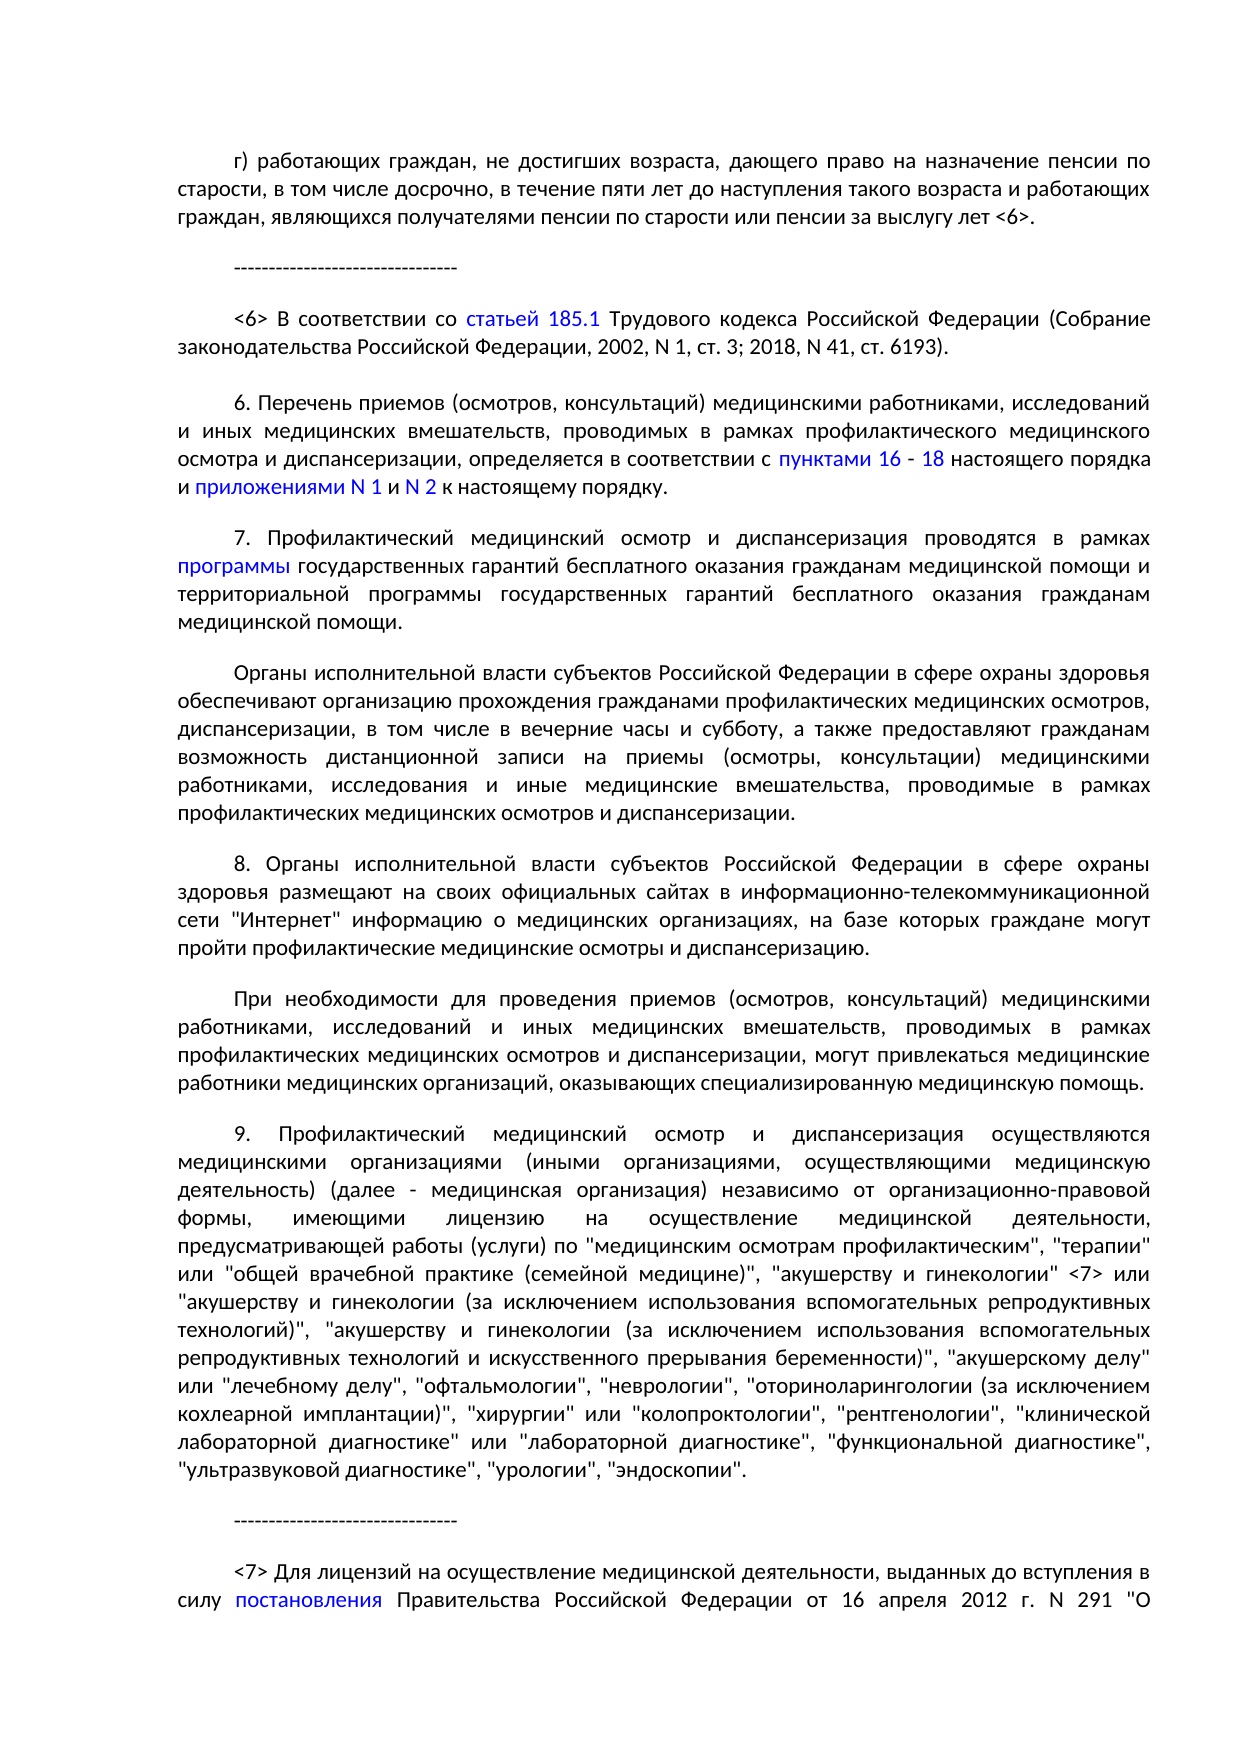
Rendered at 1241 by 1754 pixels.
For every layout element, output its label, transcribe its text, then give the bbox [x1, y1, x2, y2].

text 8. Органы исполнительной власти субъектов Российской Федерации в сфере охраны здоровья размещают на своих официальных сайтах в информационно-телекоммуникационной сети "Интернет" информацию о медицинских организациях, на базе которых граждане могут пройти профилактические медицинские осмотры и диспансеризацию. [177, 849, 1152, 961]
text г) работающих граждан, не достигших возраста, дающего право на назначение пенсии по старости, в том числе досрочно, в течение пяти лет до наступления такого возраста и работающих граждан, являющихся получателями пенсии по старости или пенсии за выслугу лет <6>. [177, 146, 1152, 230]
text <6> В соответствии со статьей 185.1 Трудового кодекса Российской Федерации (Собрание законодательства Российской Федерации, 2002, N 1, ст. 3; 2018, N 41, ст. 6193). [177, 304, 1152, 360]
text При необходимости для проведения приемов (осмотров, консультаций) медицинскими работниками, исследований и иных медицинских вмешательств, проводимых в рамках профилактических медицинских осмотров и диспансеризации, могут привлекаться медицинские работники медицинских организаций, оказывающих специализированную медицинскую помощь. [177, 984, 1152, 1096]
text 7. Профилактический медицинский осмотр и диспансеризация проводятся в рамках программы государственных гарантий бесплатного оказания гражданам медицинской помощи и территориальной программы государственных гарантий бесплатного оказания гражданам медицинской помощи. [177, 523, 1152, 635]
text -------------------------------- [177, 253, 1152, 281]
text -------------------------------- [177, 1506, 1152, 1534]
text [177, 1557, 1152, 1613]
text 6. Перечень приемов (осмотров, консультаций) медицинскими работниками, исследований и иных медицинских вмешательств, проводимых в рамках профилактического медицинского осмотра и диспансеризации, определяется в соответствии с пунктами 16 - 18 настоящего порядка и приложениями N 1 и N 2 к настоящему порядку. [177, 388, 1152, 500]
text Органы исполнительной власти субъектов Российской Федерации в сфере охраны здоровья обеспечивают организацию прохождения гражданами профилактических медицинских осмотров, диспансеризации, в том числе в вечерние часы и субботу, а также предоставляют гражданам возможность дистанционной записи на приемы (осмотры, консультации) медицинскими работниками, исследования и иные медицинские вмешательства, проводимые в рамках профилактических медицинских осмотров и диспансеризации. [177, 658, 1152, 826]
text 9. Профилактический медицинский осмотр и диспансеризация осуществляются медицинскими организациями (иными организациями, осуществляющими медицинскую деятельность) (далее - медицинская организация) независимо от организационно-правовой формы, имеющими лицензию на осуществление медицинской деятельности, предусматривающей работы (услуги) по "медицинским осмотрам профилактическим", "терапии" или "общей врачебной практике (семейной медицине)", "акушерству и гинекологии" <7> или "акушерству и гинекологии (за исключением использования вспомогательных репродуктивных технологий)", "акушерству и гинекологии (за исключением использования вспомогательных репродуктивных технологий и искусственного прерывания беременности)", "акушерскому делу" или "лечебному делу", "офтальмологии", "неврологии", "оториноларингологии (за исключением кохлеарной имплантации)", "хирургии" или "колопроктологии", "рентгенологии", "клинической лабораторной диагностике" или "лабораторной диагностике", "функциональной диагностике", "ультразвуковой диагностике", "урологии", "эндоскопии". [177, 1119, 1152, 1483]
